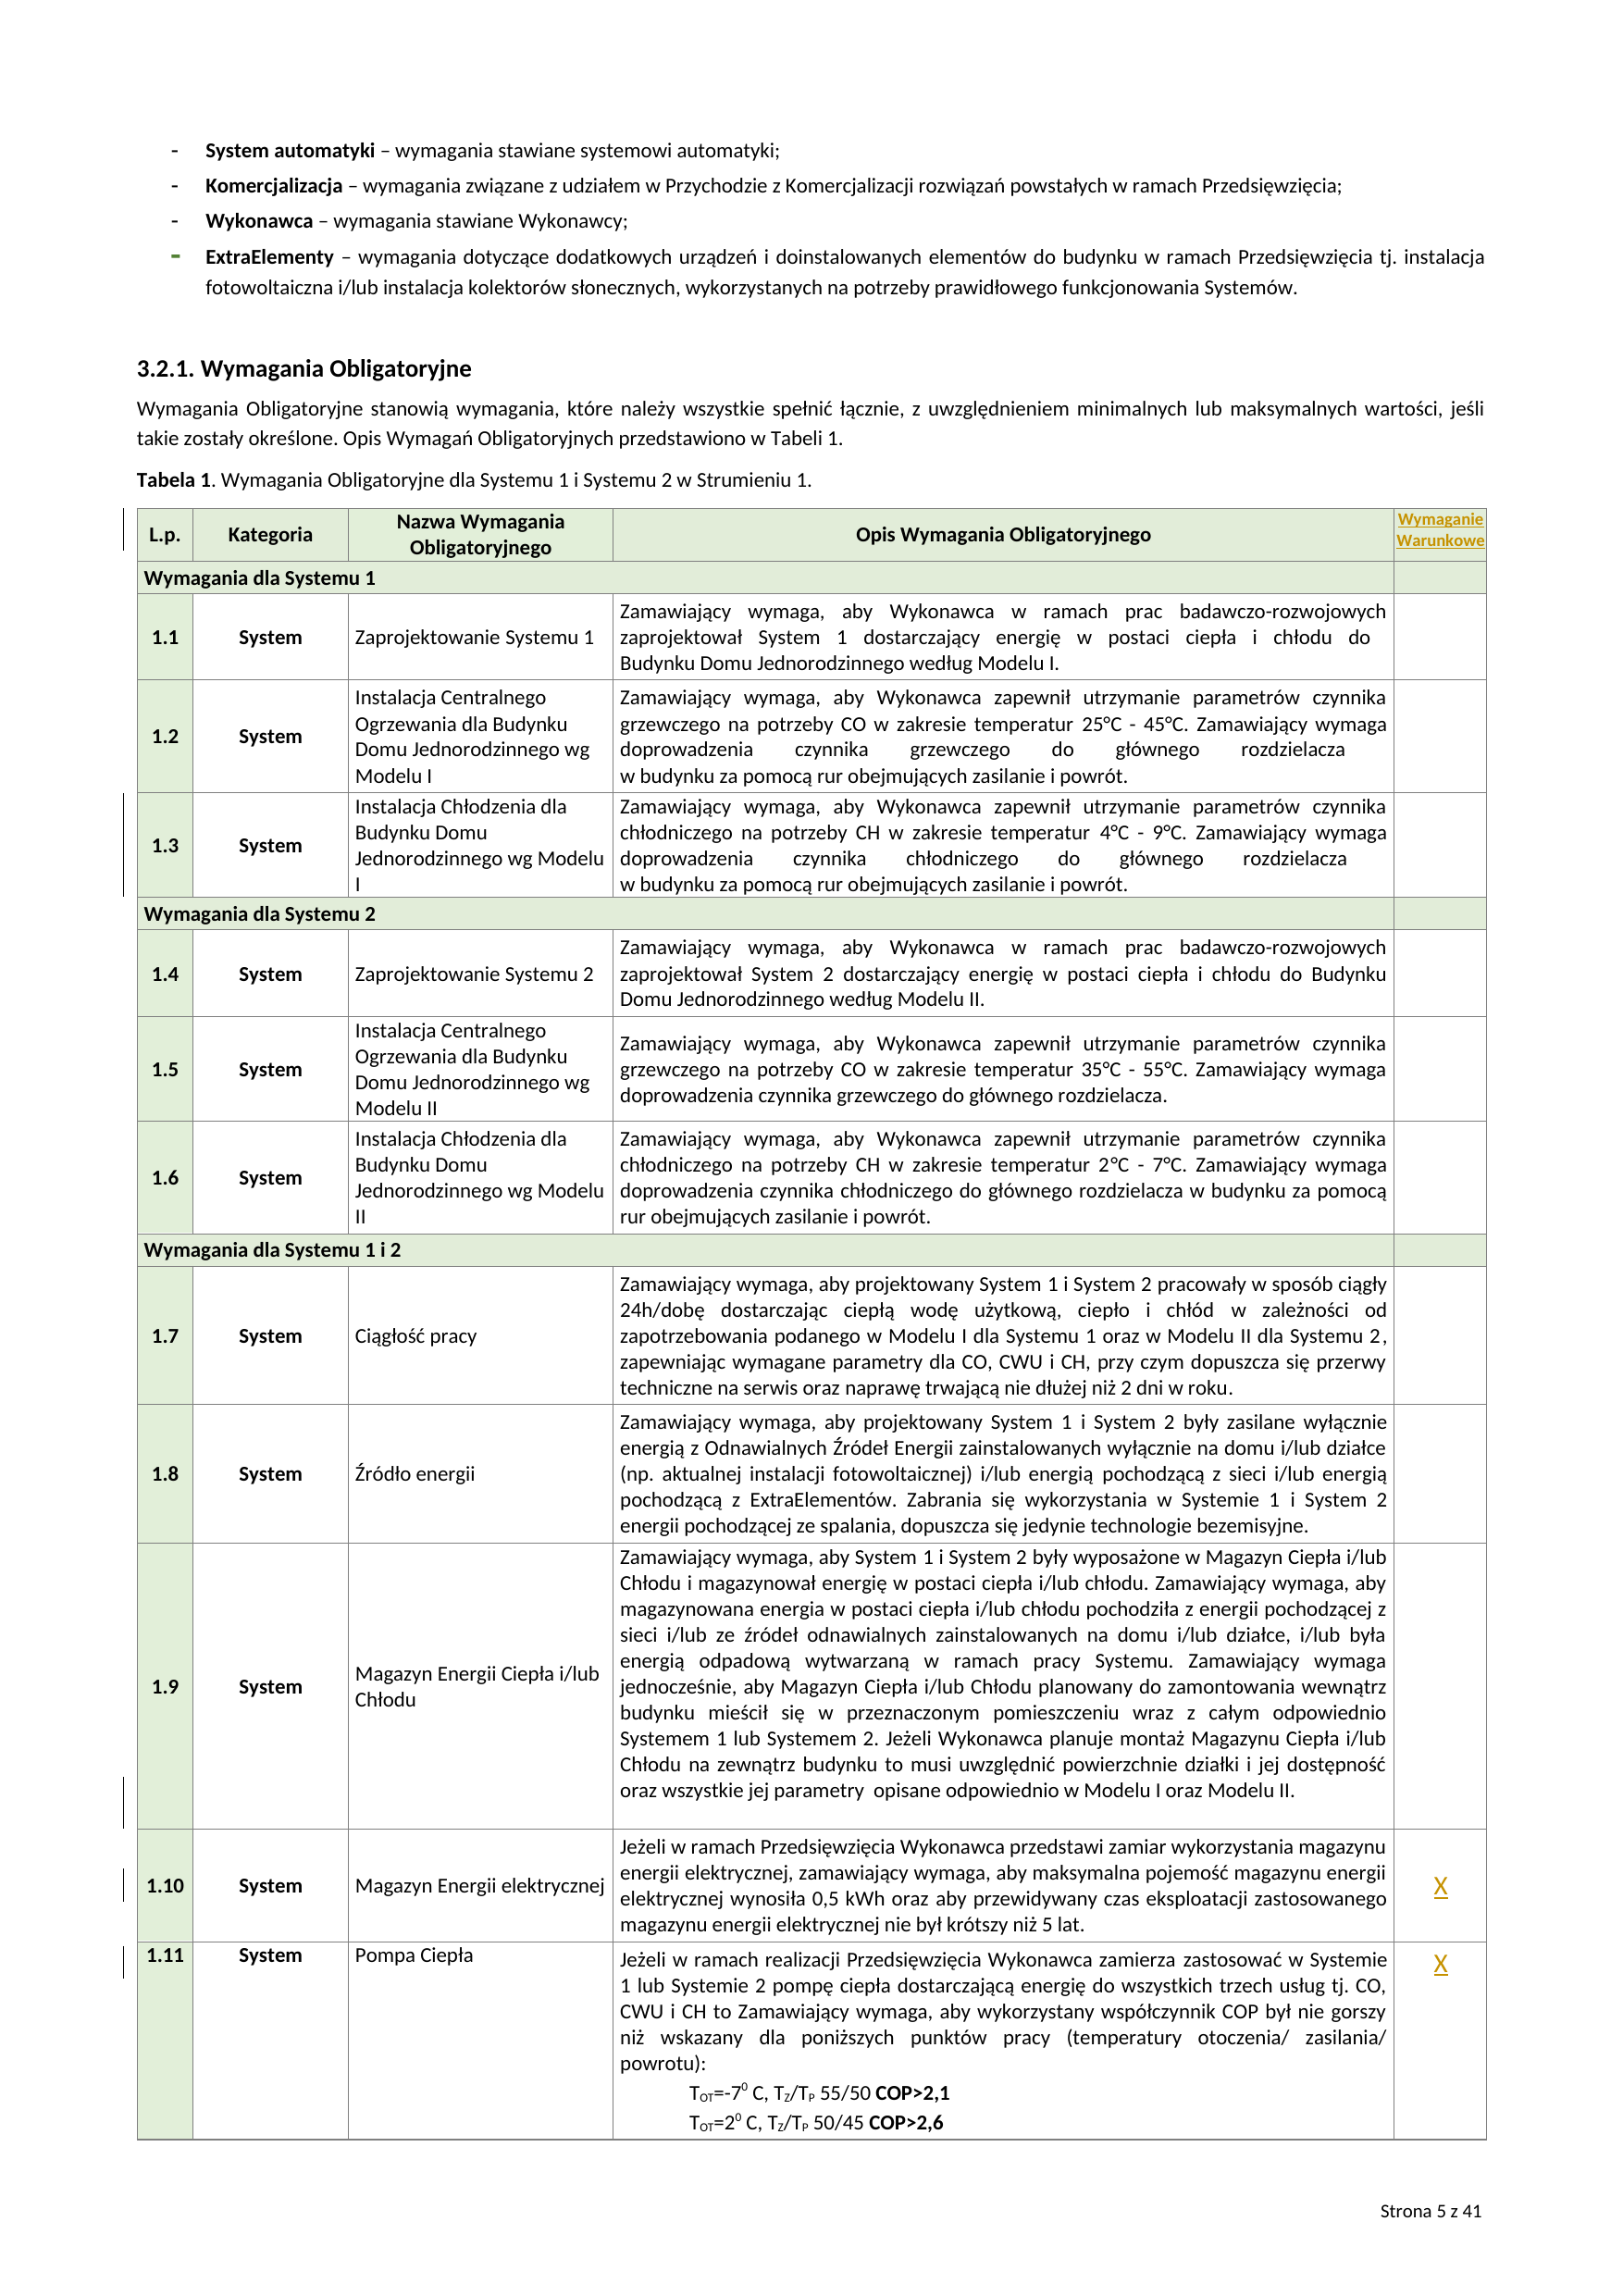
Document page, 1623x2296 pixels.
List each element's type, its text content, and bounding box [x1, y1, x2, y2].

table_cell 1.2 [138, 680, 192, 792]
table_cell Zaprojektowanie Systemu 2 [349, 930, 613, 1016]
table_cell Zamawiający wymaga, aby Wykonawca zapewnił utrzymanie parametrów czynnika chłodniczego na potrzeby CH w zakresie temperatur 2°C - 7°C. Zamawiający wymaga doprowadzenia czynnika chłodniczego do głównego rozdzielacza w budynku za pomocą rur obejmujących zasilanie i powrót. [613, 1122, 1394, 1233]
table_cell Źródło energii [349, 1405, 613, 1543]
table_cell System [193, 1405, 348, 1543]
table_cell Zamawiający wymaga, aby projektowany System 1 i System 2 były zasilane wyłącznie energią z Odnawialnych Źródeł Energii zainstalowanych wyłącznie na domu i/lub działce (np. aktualnej instalacji fotowoltaicznej) i/lub energią pochodzącą z sieci i/lub energią pochodzącą z ExtraElementów. Zabrania się wykorzystania w Systemie 1 i System 2 energii pochodzącej ze spalania, dopuszcza się jedynie technologie bezemisyjne. [613, 1405, 1394, 1543]
table_cell 1.1 [138, 594, 192, 679]
table_cell [1394, 793, 1486, 897]
table_cell [1394, 1017, 1486, 1121]
text Wymagania Obligatoryjne stanowią wymagania, które należy wszystkie spełnić łącznie, z uwzględnieniem minimalnych lub maksymalnych wartości, jeśli takie zostały określone. Opis Wymagań Obligatoryjnych przedstawiono w Tabeli 1. [137, 395, 1486, 451]
table_cell System [193, 1122, 348, 1233]
table_cell 1.3 [138, 793, 192, 897]
table_cell Zamawiający wymaga, aby System 1 i System 2 były wyposażone w Magazyn Ciepła i/lub Chłodu i magazynował energię w postaci ciepła i/lub chłodu. Zamawiający wymaga, aby magazynowana energia w postaci ciepła i/lub chłodu pochodziła z energii pochodzącej z sieci i/lub ze źródeł odnawialnych zainstalowanych na domu i/lub działce, i/lub była energią odpadową wytwarzaną w ramach pracy Systemu. Zamawiający wymaga jednocześnie, aby Magazyn Ciepła i/lub Chłodu planowany do zamontowania wewnątrz budynku mieścił się w przeznaczonym pomieszczeniu wraz z całym odpowiednio Systemem 1 lub Systemem 2. Jeżeli Wykonawca planuje montaż Magazynu Ciepła i/lub Chłodu na zewnątrz budynku to musi uwzględnić powierzchnie działki i jej dostępność oraz wszystkie jej parametry opisane odpowiednio w Modelu I oraz Modelu II. [613, 1544, 1394, 1829]
table_cell System [193, 930, 348, 1016]
table_cell Zamawiający wymaga, aby Wykonawca zapewnił utrzymanie parametrów czynnika grzewczego na potrzeby CO w zakresie temperatur 25°C - 45°C. Zamawiający wymaga doprowadzenia czynnika grzewczego do głównego rozdzielacza w budynku za pomocą rur obejmujących zasilanie i powrót. [613, 680, 1394, 792]
table_cell Zamawiający wymaga, aby Wykonawca w ramach prac badawczo-rozwojowych zaprojektował System 1 dostarczający energię w postaci ciepła i chłodu do Budynku Domu Jednorodzinnego według Modelu I. [613, 594, 1394, 679]
table_cell [1394, 1830, 1486, 1941]
table_cell 1.5 [138, 1017, 192, 1121]
table_cell Instalacja Centralnego Ogrzewania dla Budynku Domu Jednorodzinnego wg Modelu I [349, 680, 613, 792]
table_cell Zamawiający wymaga, aby projektowany System 1 i System 2 pracowały w sposób ciągły 24h/dobę dostarczając ciepłą wodę użytkową, ciepło i chłód w zależności od zapotrzebowania podanego w Modelu I dla Systemu 1 oraz w Modelu II dla Systemu 2, zapewniając wymagane parametry dla CO, CWU i CH, przy czym dopuszcza się przerwy techniczne na serwis oraz naprawę trwającą nie dłużej niż 2 dni w roku. [613, 1267, 1394, 1404]
table_cell Magazyn Energii elektrycznej [349, 1830, 613, 1941]
table_cell Jeżeli w ramach Przedsięwzięcia Wykonawca przedstawi zamiar wykorzystania magazynu energii elektrycznej, zamawiający wymaga, aby maksymalna pojemość magazynu energii elektrycznej wynosiła 0,5 kWh oraz aby przewidywany czas eksploatacji zastosowanego magazynu energii elektrycznej nie był krótszy niż 5 lat. [613, 1830, 1394, 1941]
table_cell [1394, 562, 1486, 593]
subtitle 3.2.1. Wymagania Obligatoryjne [137, 353, 1486, 383]
table_cell Zamawiający wymaga, aby Wykonawca w ramach prac badawczo-rozwojowych zaprojektował System 2 dostarczający energię w postaci ciepła i chłodu do Budynku Domu Jednorodzinnego według Modelu II. [613, 930, 1394, 1016]
table_cell 1.6 [138, 1122, 192, 1233]
table_cell 1.9 [138, 1544, 192, 1829]
table_cell System [193, 793, 348, 897]
table_cell 1.7 [138, 1267, 192, 1404]
list ExtraElementy – wymagania dotyczące dodatkowych urządzeń i doinstalowanych elementów do budynku w ramach Przedsięwzięcia tj. instalacja fotowoltaiczna i/lub instalacja kolektorów słonecznych, wykorzystanych na potrzeby prawidłowego funkcjonowania Systemów. [171, 243, 1486, 300]
table_cell System [193, 594, 348, 679]
table_cell System [193, 1267, 348, 1404]
table_cell Ciągłość pracy [349, 1267, 613, 1404]
table_cell System [193, 1830, 348, 1941]
table_cell Magazyn Energii Ciepła i/lub Chłodu [349, 1544, 613, 1829]
table_cell Zamawiający wymaga, aby Wykonawca zapewnił utrzymanie parametrów czynnika grzewczego na potrzeby CO w zakresie temperatur 35°C - 55°C. Zamawiający wymaga doprowadzenia czynnika grzewczego do głównego rozdzielacza. [613, 1017, 1394, 1121]
table_cell System [193, 1017, 348, 1121]
table_cell Instalacja Chłodzenia dla Budynku Domu Jednorodzinnego wg Modelu II [349, 1122, 613, 1233]
table_cell Pompa Ciepła [349, 1942, 613, 2139]
table_cell 1.11 [138, 1942, 192, 2139]
table_cell System [193, 680, 348, 792]
table_header Nazwa Wymagania Obligatoryjnego [349, 509, 613, 561]
table_cell Zamawiający wymaga, aby Wykonawca zapewnił utrzymanie parametrów czynnika chłodniczego na potrzeby CH w zakresie temperatur 4°C - 9°C. Zamawiający wymaga doprowadzenia czynnika chłodniczego do głównego rozdzielacza w budynku za pomocą rur obejmujących zasilanie i powrót. [613, 793, 1394, 897]
table_cell Wymagania dla Systemu 2 [138, 898, 1394, 929]
table_cell Instalacja Centralnego Ogrzewania dla Budynku Domu Jednorodzinnego wg Modelu II [349, 1017, 613, 1121]
table_cell [1394, 1267, 1486, 1404]
text Tabela 1. Wymagania Obligatoryjne dla Systemu 1 i Systemu 2 w Strumieniu 1. [137, 466, 1486, 492]
table_cell [1394, 930, 1486, 1016]
table_cell [1394, 1405, 1486, 1543]
table_cell [1394, 1122, 1486, 1233]
table_cell [1394, 1942, 1486, 2139]
table_header L.p. [138, 509, 192, 561]
table_cell [1394, 898, 1486, 929]
table_cell [1394, 1544, 1486, 1829]
list Komercjalizacja – wymagania związane z udziałem w Przychodzie z Komercjalizacji rozwiązań powstałych w ramach Przedsięwzięcia; [171, 172, 1486, 198]
table_cell 1.10 [138, 1830, 192, 1941]
table_cell [1394, 1235, 1486, 1266]
table_cell Wymagania dla Systemu 1 i 2 [138, 1235, 1394, 1266]
table_cell Instalacja Chłodzenia dla Budynku Domu Jednorodzinnego wg Modelu I [349, 793, 613, 897]
table_header Opis Wymagania Obligatoryjnego [613, 509, 1394, 561]
table_cell System [193, 1544, 348, 1829]
table_cell [1394, 594, 1486, 679]
table_header [1394, 509, 1486, 561]
table_cell 1.4 [138, 930, 192, 1016]
list Wykonawca – wymagania stawiane Wykonawcy; [171, 207, 1486, 233]
table_cell Wymagania dla Systemu 1 [138, 562, 1394, 593]
table_cell 1.8 [138, 1405, 192, 1543]
table_header Kategoria [193, 509, 348, 561]
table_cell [613, 1942, 1394, 2139]
table_cell System [193, 1942, 348, 2139]
table_cell Zaprojektowanie Systemu 1 [349, 594, 613, 679]
table_cell [1394, 680, 1486, 792]
list System automatyki – wymagania stawiane systemowi automatyki; [171, 137, 1486, 163]
